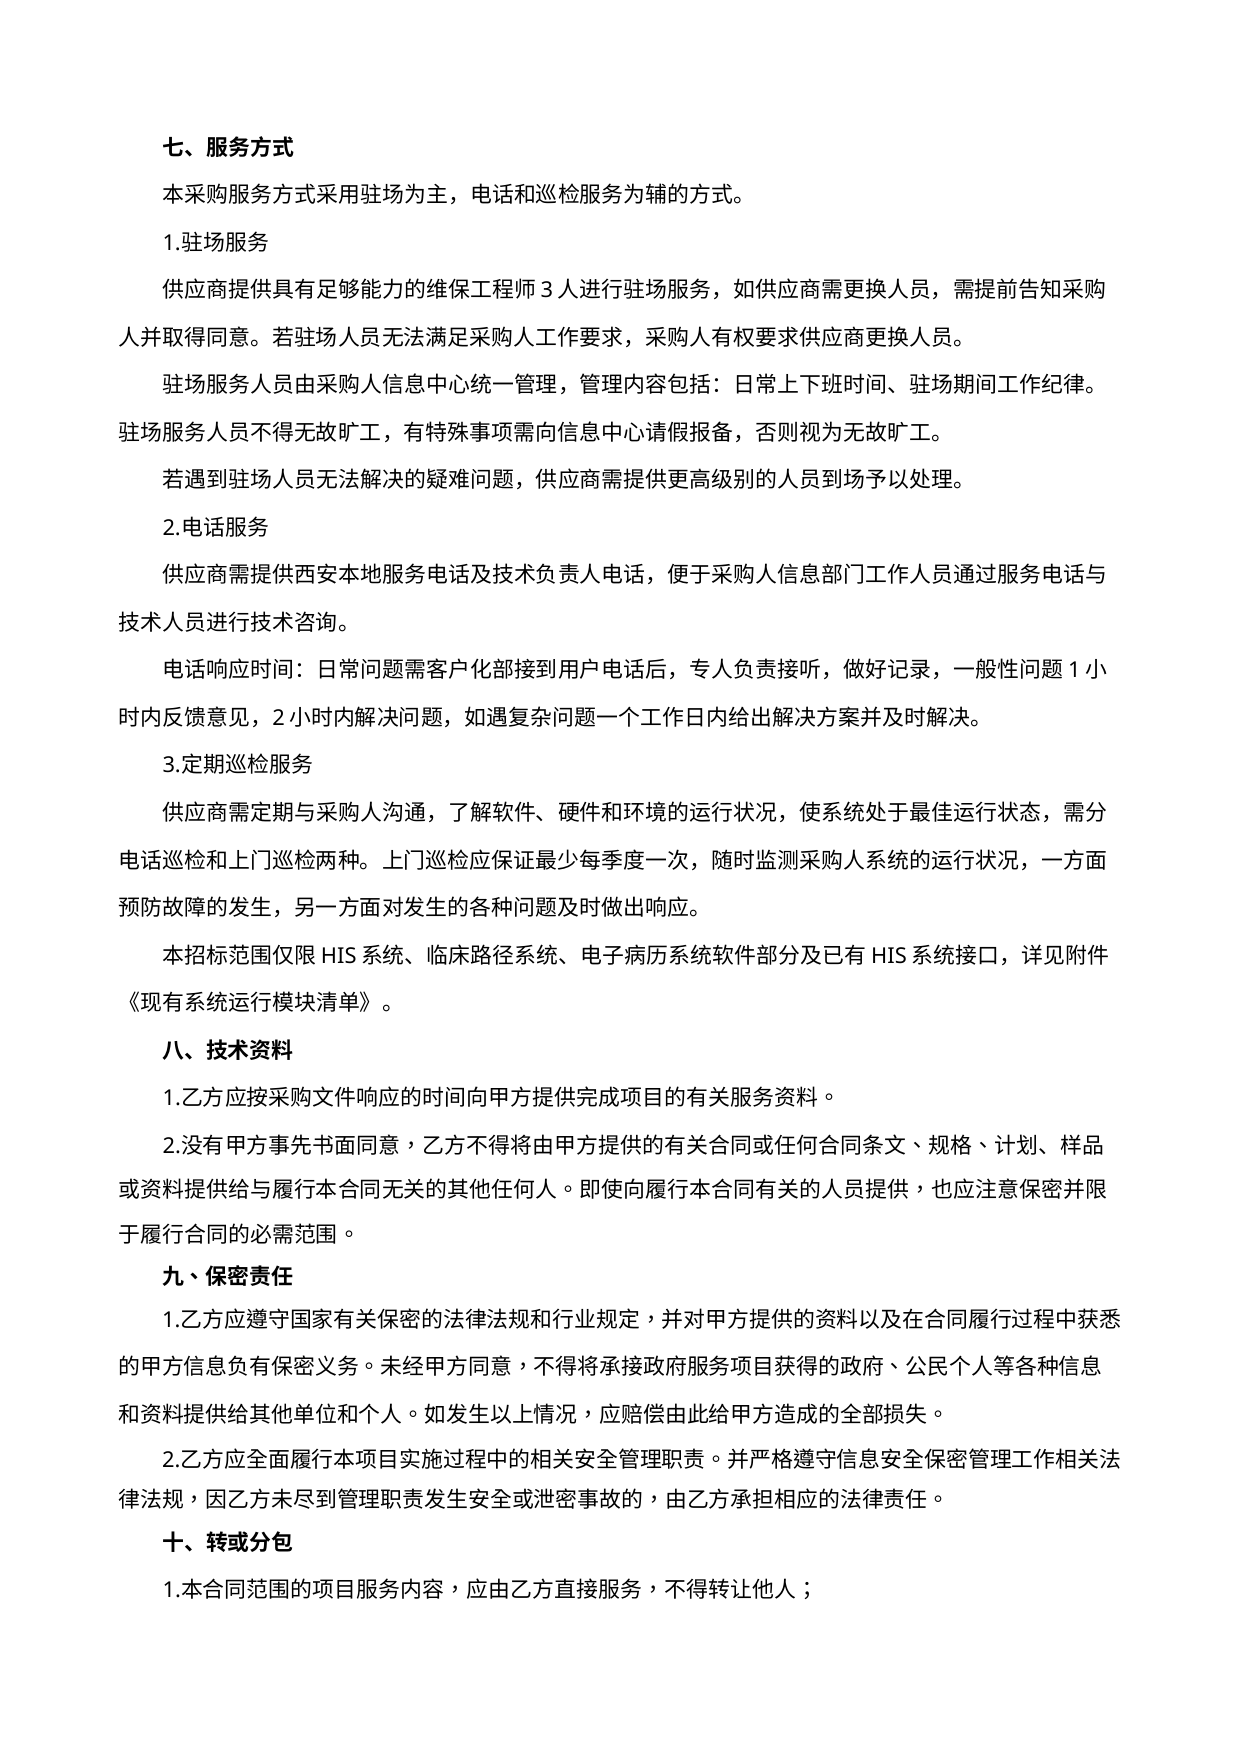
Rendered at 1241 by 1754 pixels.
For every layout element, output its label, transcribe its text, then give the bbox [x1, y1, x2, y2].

text 2.乙方应全面履行本项目实施过程中的相关安全管理职责。并严格遵守信息安全保密管理工作相关法律法规，因乙方未尽到管理职责发生安全或泄密事故的，由乙方承担相应的法律责任。 [118, 1444, 1122, 1512]
text 九、保密责任 [118, 1264, 1122, 1289]
text 供应商提供具有足够能力的维保工程师3人进行驻场服务，如供应商需更换人员，需提前告知采购人并取得同意。若驻场人员无法满足采购人工作要求，采购人有权要求供应商更换人员。 [118, 272, 1122, 351]
text 3.定期巡检服务 [118, 747, 1122, 779]
text 供应商需提供西安本地服务电话及技术负责人电话，便于采购人信息部门工作人员通过服务电话与技术人员进行技术咨询。 [118, 557, 1122, 636]
text 本招标范围仅限HIS系统、临床路径系统、电子病历系统软件部分及已有HIS系统接口，详见附件《现有系统运行模块清单》。 [118, 938, 1122, 1017]
text 七、服务方式 [118, 129, 1122, 161]
text 电话响应时间：日常问题需客户化部接到用户电话后，专人负责接听，做好记录，一般性问题1小时内反馈意见，2小时内解决问题，如遇复杂问题一个工作日内给出解决方案并及时解决。 [118, 652, 1122, 732]
text 驻场服务人员由采购人信息中心统一管理，管理内容包括：日常上下班时间、驻场期间工作纪律。驻场服务人员不得无故旷工，有特殊事项需向信息中心请假报备，否则视为无故旷工。 [118, 367, 1122, 446]
text 十、转或分包 [118, 1524, 1122, 1556]
text 八、技术资料 [118, 1033, 1122, 1064]
text 1.乙方应遵守国家有关保密的法律法规和行业规定，并对甲方提供的资料以及在合同履行过程中获悉的甲方信息负有保密义务。未经甲方同意，不得将承接政府服务项目获得的政府、公民个人等各种信息和资料提供给其他单位和个人。如发生以上情况，应赔偿由此给甲方造成的全部损失。 [118, 1302, 1122, 1428]
text 1.驻场服务 [118, 224, 1122, 256]
list 1.乙方应按采购文件响应的时间向甲方提供完成项目的有关服务资料。 [118, 1080, 1122, 1112]
list 1.本合同范围的项目服务内容，应由乙方直接服务，不得转让他人； [118, 1572, 1122, 1604]
text 2.电话服务 [118, 510, 1122, 541]
text 供应商需定期与采购人沟通，了解软件、硬件和环境的运行状况，使系统处于最佳运行状态，需分电话巡检和上门巡检两种。上门巡检应保证最少每季度一次，随时监测采购人系统的运行状况，一方面预防故障的发生，另一方面对发生的各种问题及时做出响应。 [118, 795, 1122, 922]
list 2.没有甲方事先书面同意，乙方不得将由甲方提供的有关合同或任何合同条文、规格、计划、样品或资料提供给与履行本合同无关的其他任何人。即使向履行本合同有关的人员提供，也应注意保密并限于履行合同的必需范围。 [118, 1128, 1122, 1249]
text 若遇到驻场人员无法解决的疑难问题，供应商需提供更高级别的人员到场予以处理。 [118, 462, 1122, 494]
text 本采购服务方式采用驻场为主，电话和巡检服务为辅的方式。 [118, 177, 1122, 209]
